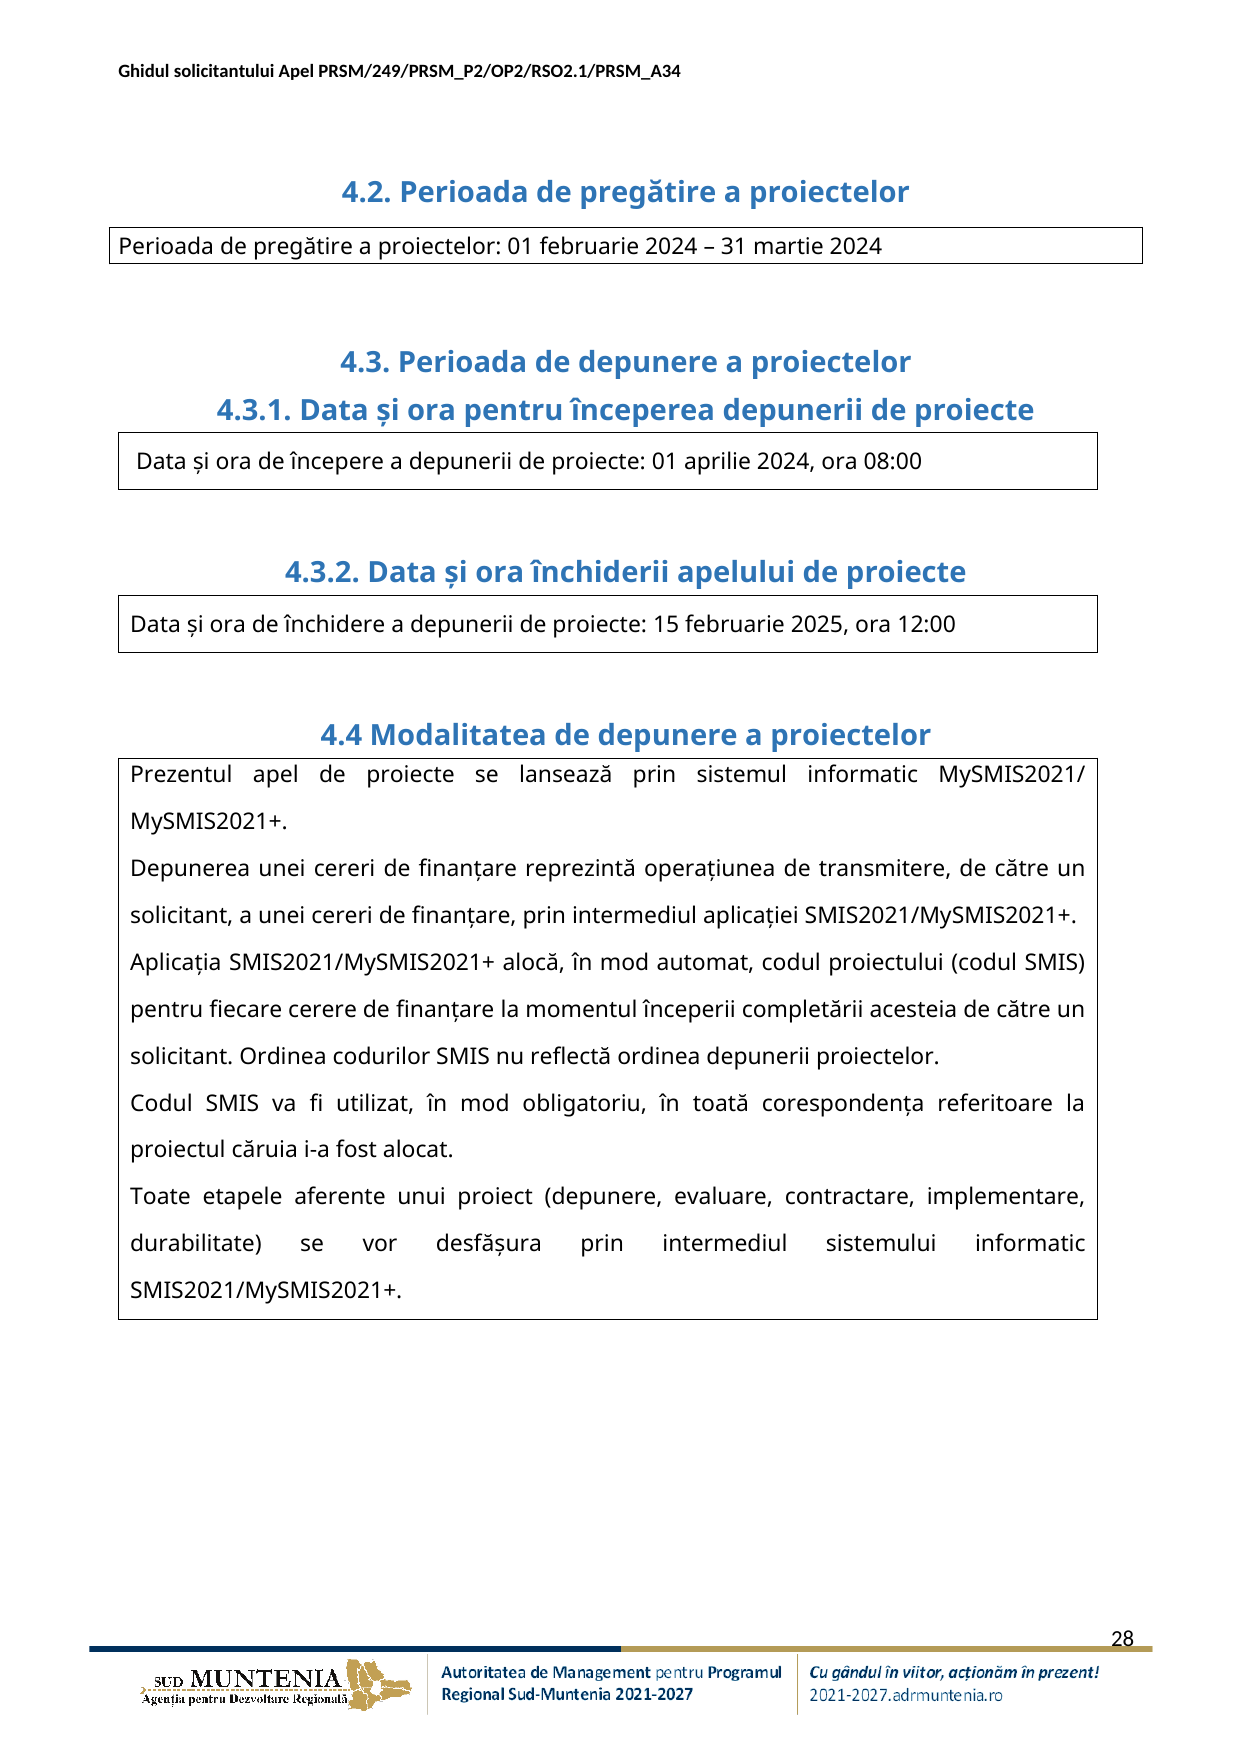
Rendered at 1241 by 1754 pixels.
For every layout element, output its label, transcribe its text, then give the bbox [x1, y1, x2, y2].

subtitle 4.4 Modalitatea de depunere a proiectelor [118, 714, 1134, 754]
subtitle 4.2. Perioada de pregătire a proiectelor [118, 172, 1134, 211]
picture [89, 1646, 1153, 1715]
table_header Data și ora de începere a depunerii de proiecte: 01 aprilie 2024, ora 08:00 [119, 433, 1097, 489]
table_header Data și ora de închidere a depunerii de proiecte: 15 februarie 2025, ora 12:00 [119, 596, 1097, 652]
subtitle 4.3.2. Data și ora închiderii apelului de proiecte [118, 552, 1134, 591]
subtitle 4.3. Perioada de depunere a proiectelor [118, 342, 1134, 381]
table_header Prezentul apel de proiecte se lansează prin sistemul informatic MySMIS2021/ MySMIS2021+. Depunerea unei cereri de finanțare reprezintă operațiunea de transmitere, de către un solicitant, a unei cereri de finanțare, prin intermediul aplicației SMIS2021/MySMIS2021+. Aplicația SMIS2021/MySMIS2021+ alocă, în mod automat, codul proiectului (codul SMIS) pentru fiecare cerere de finanțare la momentul începerii completării acesteia de către un solicitant. Ordinea codurilor SMIS nu reflectă ordinea depunerii proiectelor. Codul SMIS va fi utilizat, în mod obligatoriu, în toată corespondența referitoare la proiectul căruia i-a fost alocat. Toate etapele aferente unui proiect (depunere, evaluare, contractare, implementare, durabilitate) se vor desfășura prin intermediul sistemului informatic SMIS2021/MySMIS2021+. [119, 759, 1097, 1318]
subtitle 4.3.1. Data și ora pentru începerea depunerii de proiecte [118, 389, 1134, 428]
text Perioada de pregătire a proiectelor: 01 februarie 2024 – 31 martie 2024 [110, 228, 1142, 263]
